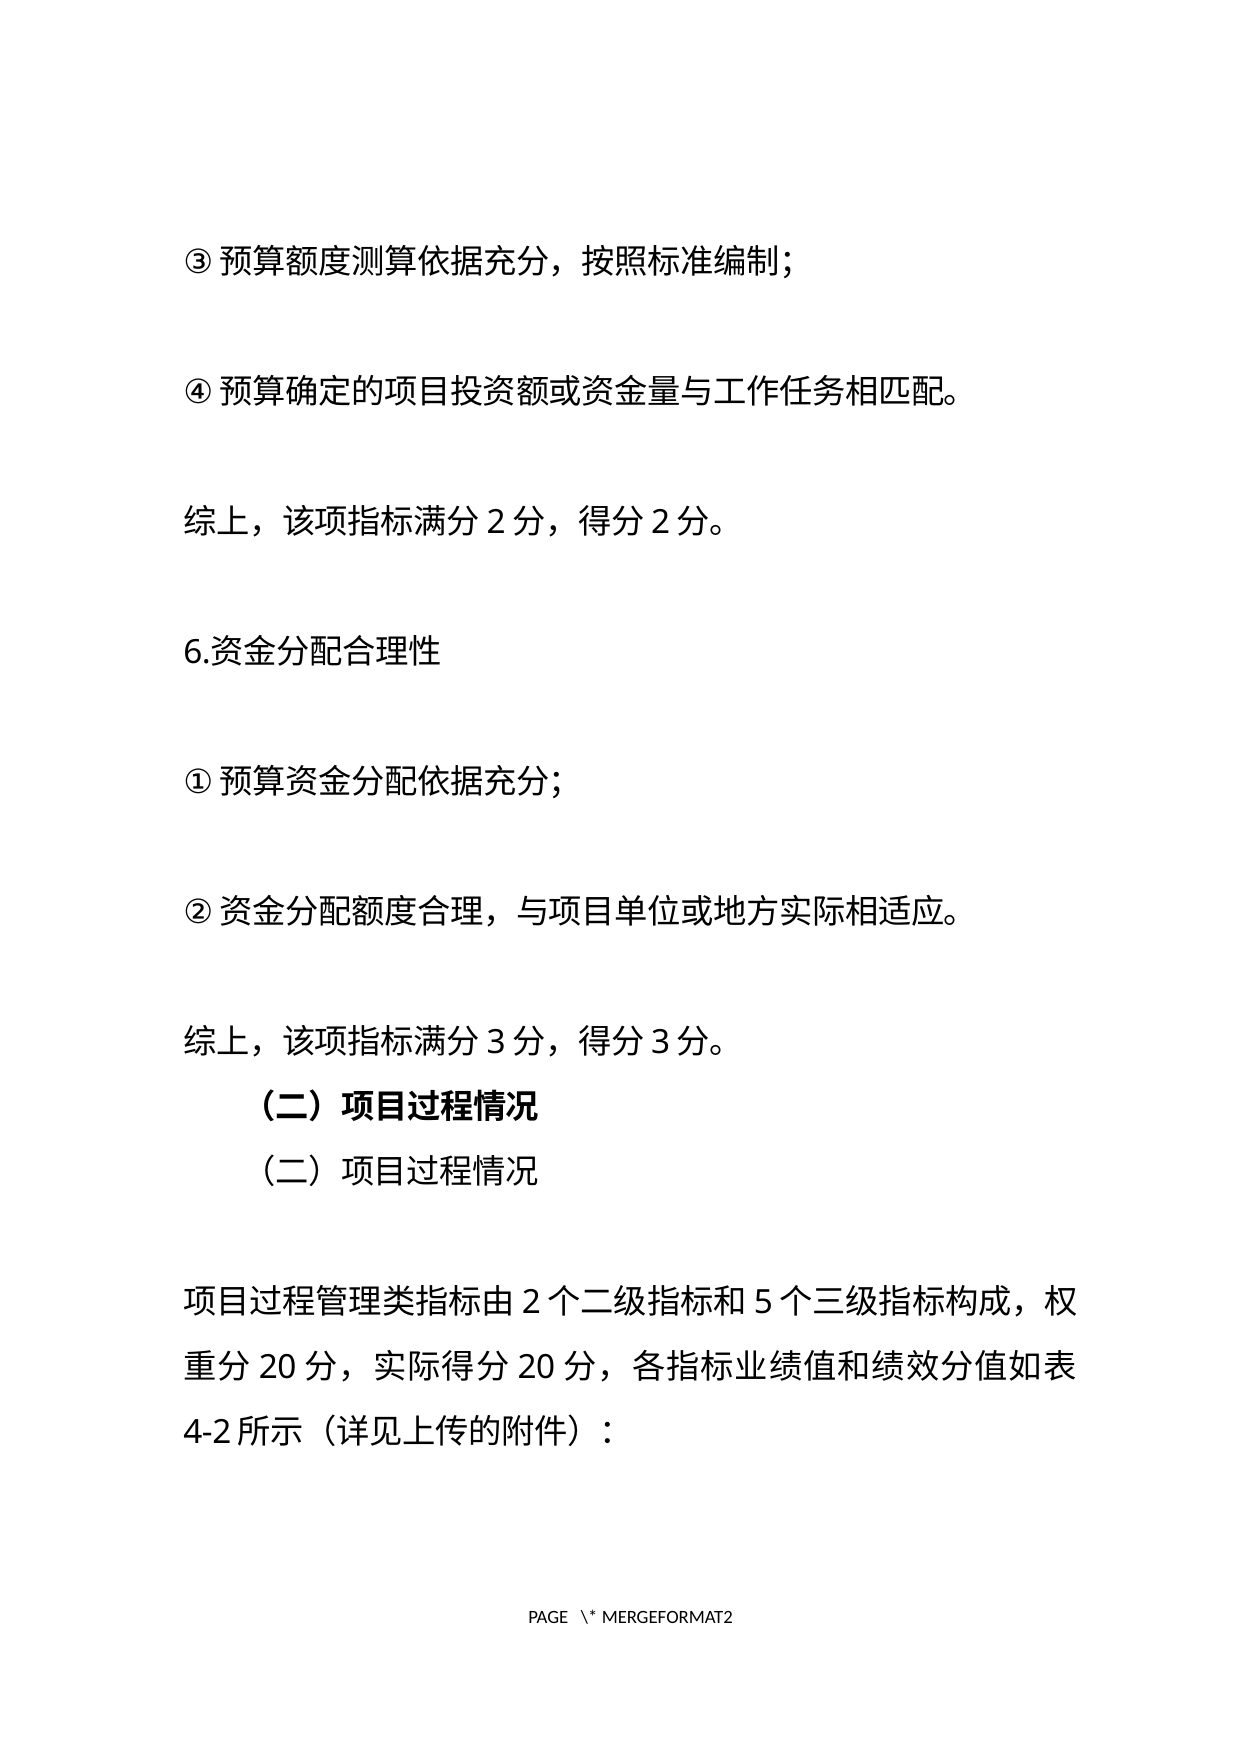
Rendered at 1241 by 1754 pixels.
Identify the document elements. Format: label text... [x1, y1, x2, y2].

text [183, 162, 1078, 1072]
text （二）项目过程情况 [183, 1072, 1078, 1137]
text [183, 1137, 1078, 1462]
